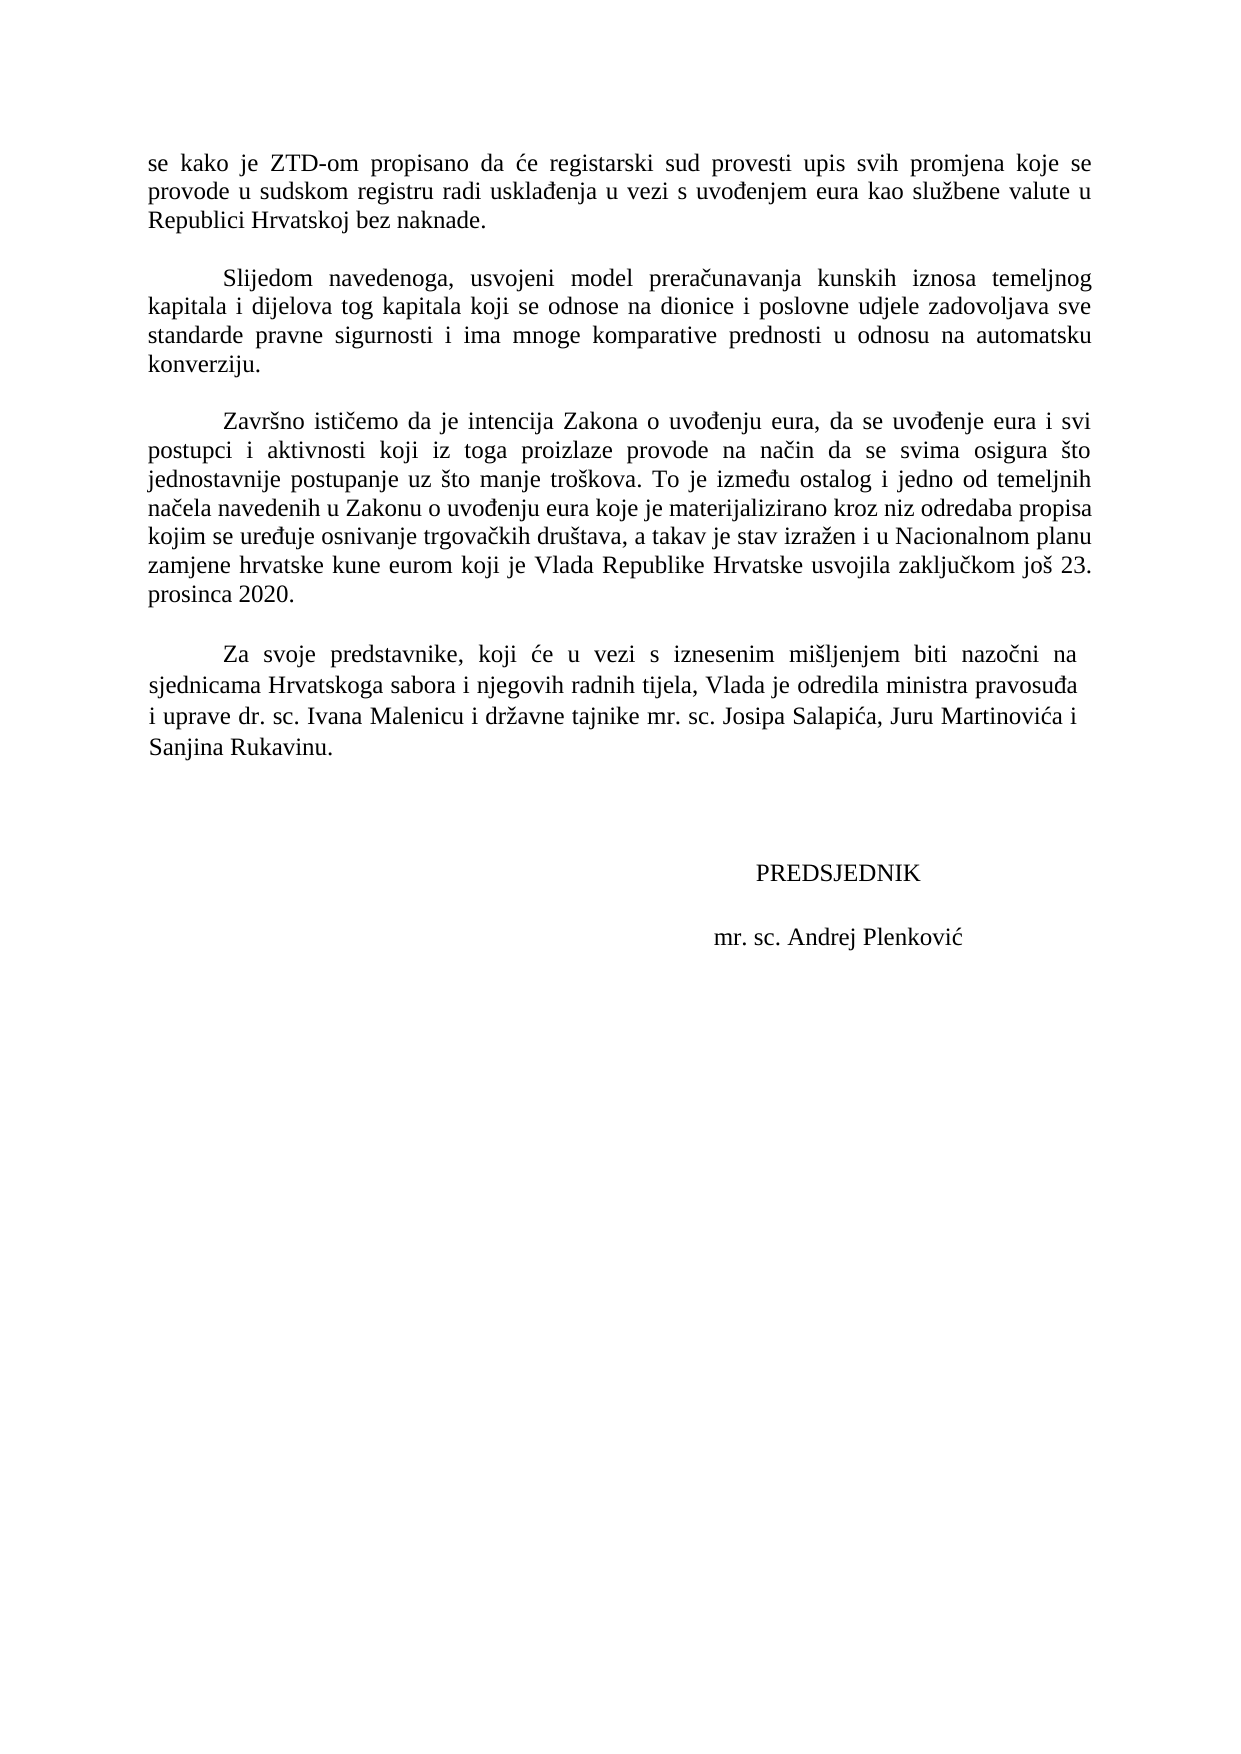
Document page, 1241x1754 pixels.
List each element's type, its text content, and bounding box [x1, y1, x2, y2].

text PREDSJEDNIK [598, 858, 1079, 887]
text Za svoje predstavnike, koji će u vezi s iznesenim mišljenjem biti nazočni na sjednicama Hrvatskoga sabora i njegovih radnih tijela, Vlada je odredila ministra pravosuđa i uprave dr. sc. Ivana Malenicu i državne tajnike mr. sc. Josipa Salapića, Juru Martinovića i Sanjina Rukavinu. [149, 639, 1079, 761]
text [148, 148, 1093, 234]
text mr. sc. Andrej Plenković [598, 922, 1079, 950]
text Završno ističemo da je intencija Zakona o uvođenju eura, da se uvođenje eura i svi postupci i aktivnosti koji iz toga proizlaze provode na način da se svima osigura što jednostavnije postupanje uz što manje troškova. To je između ostalog i jedno od temeljnih načela navedenih u Zakonu o uvođenju eura koje je materijalizirano kroz niz odredaba propisa kojim se uređuje osnivanje trgovačkih društava, a takav je stav izražen i u Nacionalnom planu zamjene hrvatske kune eurom koji je Vlada Republike Hrvatske usvojila zaključkom još 23. prosinca 2020. [148, 406, 1093, 608]
text Slijedom navedenoga, usvojeni model preračunavanja kunskih iznosa temeljnog kapitala i dijelova tog kapitala koji se odnose na dionice i poslovne udjele zadovoljava sve standarde pravne sigurnosti i ima mnoge komparative prednosti u odnosu na automatsku konverziju. [148, 263, 1093, 378]
